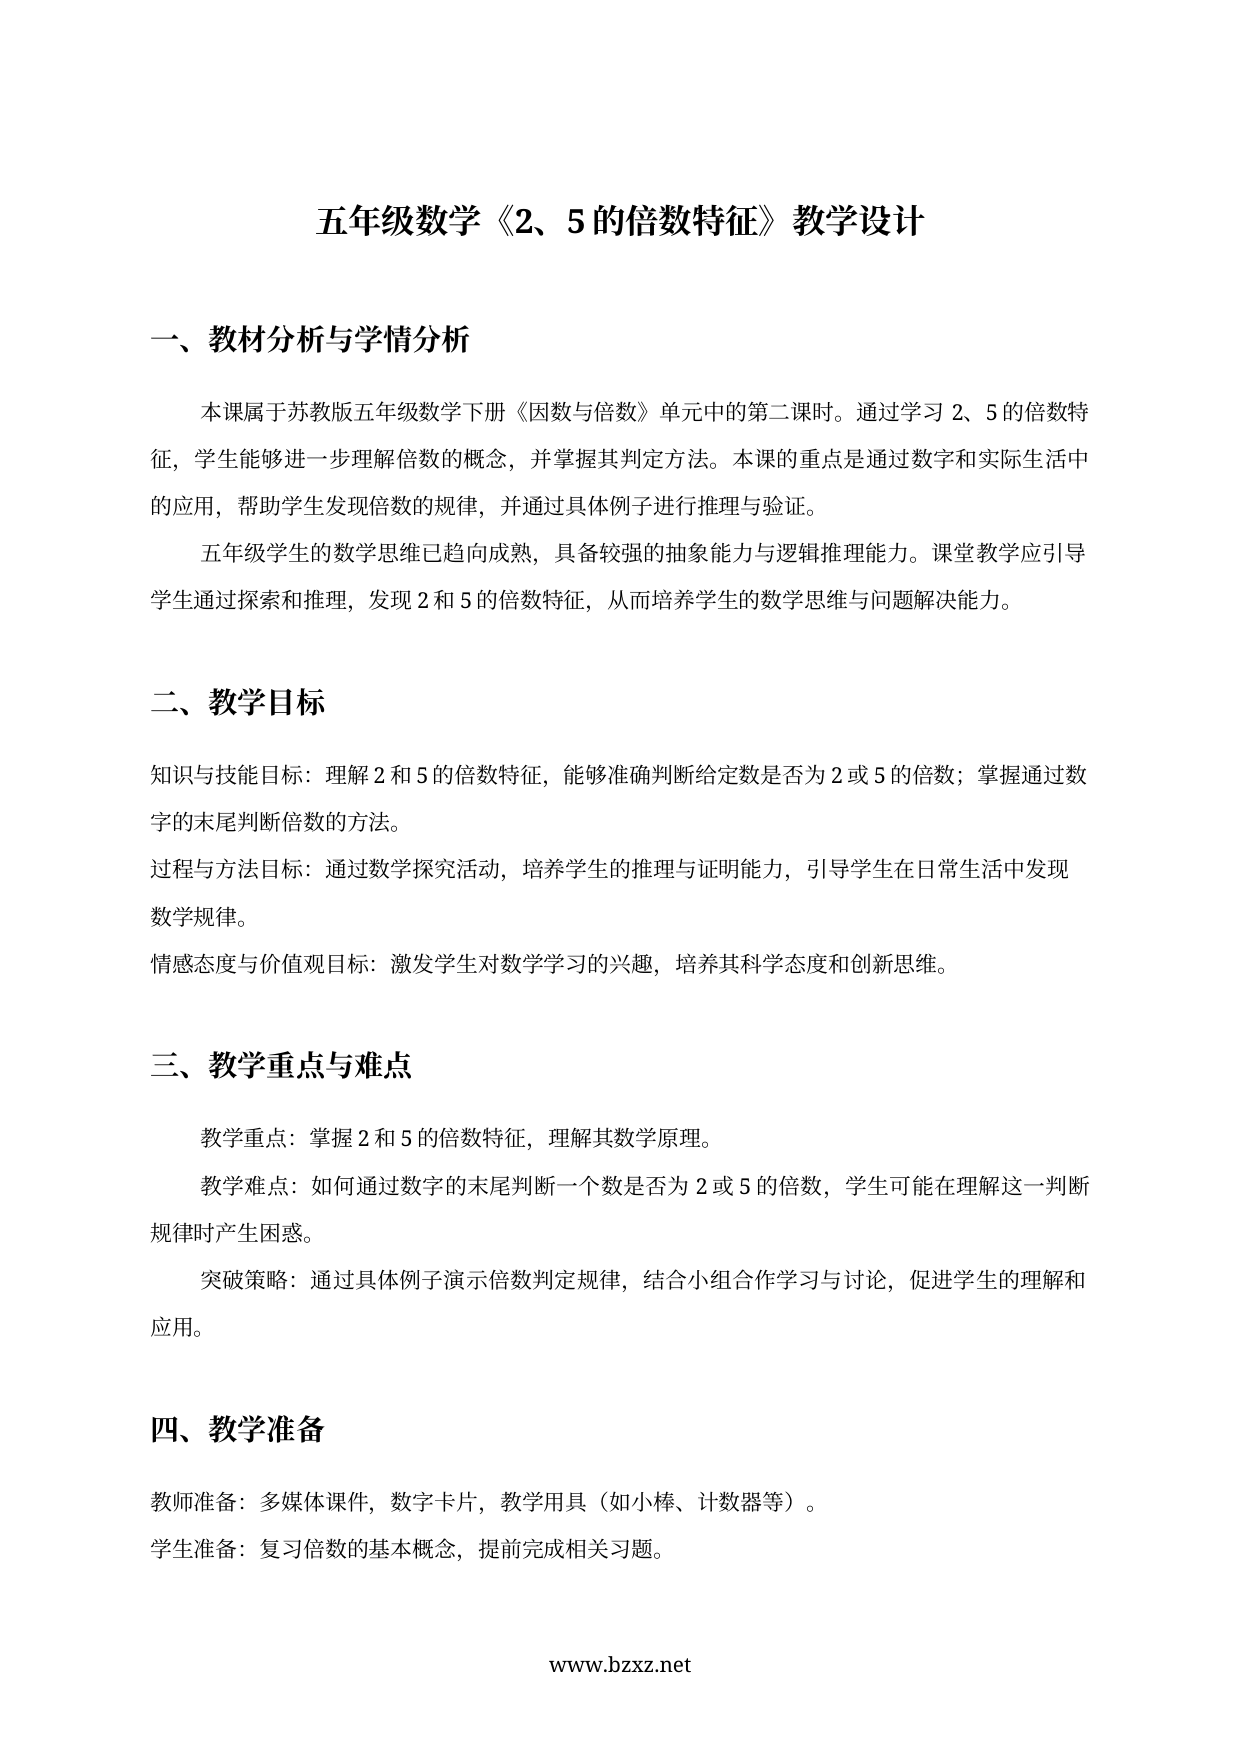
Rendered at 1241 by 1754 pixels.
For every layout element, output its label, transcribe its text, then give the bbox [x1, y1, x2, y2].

text 突破策略：通过具体例子演示倍数判定规律，结合小组合作学习与讨论，促进学生的理解和应用。 [150, 1263, 1090, 1342]
subtitle 五年级数学《2、5的倍数特征》教学设计 [150, 195, 1090, 243]
text 本课属于苏教版五年级数学下册《因数与倍数》单元中的第二课时。通过学习2、5的倍数特征，学生能够进一步理解倍数的概念，并掌握其判定方法。本课的重点是通过数字和实际生活中的应用，帮助学生发现倍数的规律，并通过具体例子进行推理与验证。 [150, 395, 1090, 521]
text 五年级学生的数学思维已趋向成熟，具备较强的抽象能力与逻辑推理能力。课堂教学应引导学生通过探索和推理，发现2和5的倍数特征，从而培养学生的数学思维与问题解决能力。 [150, 536, 1090, 615]
text 情感态度与价值观目标：激发学生对数学学习的兴趣，培养其科学态度和创新思维。 [150, 947, 1090, 978]
text 过程与方法目标：通过数学探究活动，培养学生的推理与证明能力，引导学生在日常生活中发现数学规律。 [150, 853, 1090, 931]
subtitle 一、教材分析与学情分析 [150, 316, 1090, 358]
subtitle 三、教学重点与难点 [150, 1043, 1090, 1085]
subtitle 四、教学准备 [150, 1407, 1090, 1448]
text 教学重点：掌握2和5的倍数特征，理解其数学原理。 [150, 1122, 1090, 1153]
text 知识与技能目标：理解2和5的倍数特征，能够准确判断给定数是否为2或5的倍数；掌握通过数字的末尾判断倍数的方法。 [150, 758, 1090, 837]
text 教师准备：多媒体课件，数字卡片，教学用具（如小棒、计数器等）。 [150, 1485, 1090, 1516]
text 学生准备：复习倍数的基本概念，提前完成相关习题。 [150, 1532, 1090, 1564]
text 教学难点：如何通过数字的末尾判断一个数是否为2或5的倍数，学生可能在理解这一判断规律时产生困惑。 [150, 1169, 1090, 1248]
subtitle 二、教学目标 [150, 680, 1090, 722]
